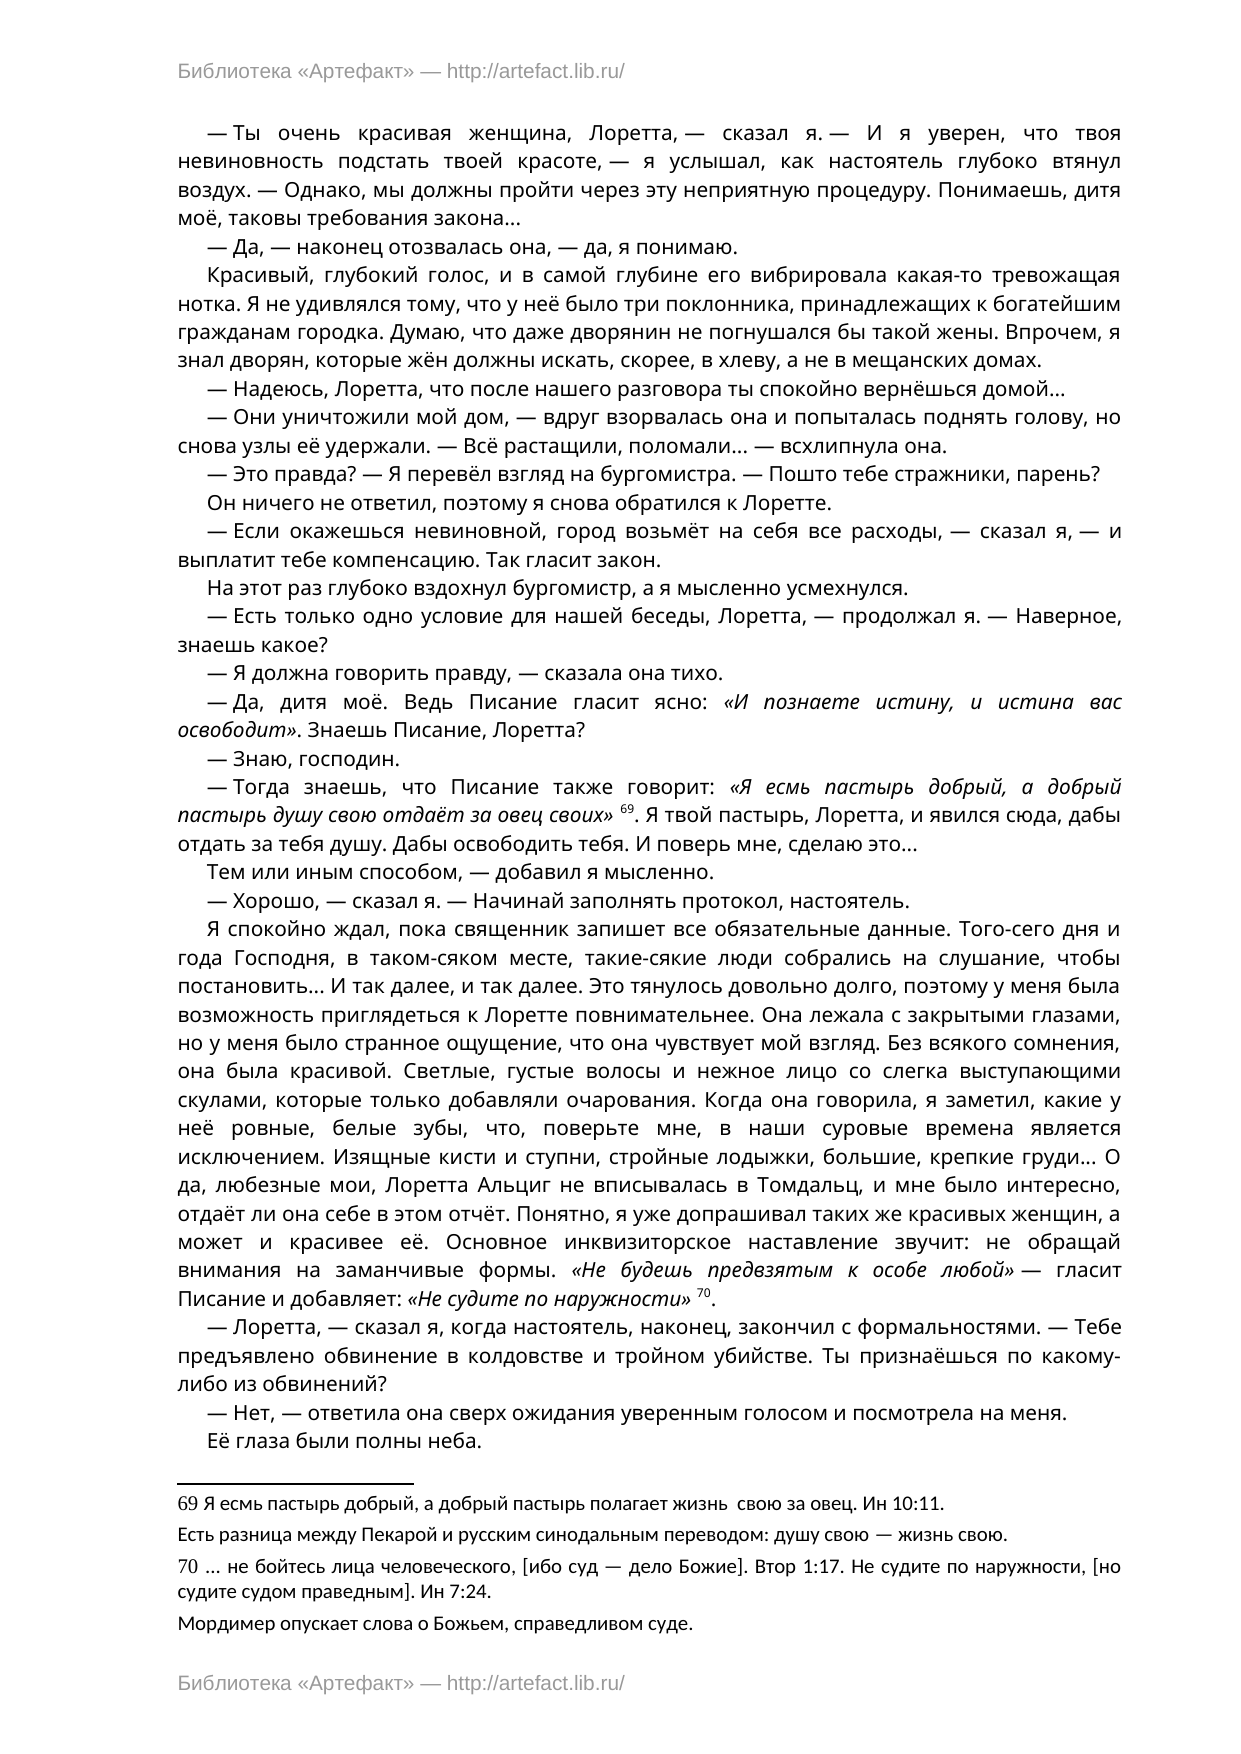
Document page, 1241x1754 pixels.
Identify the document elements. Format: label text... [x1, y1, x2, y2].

text — Они уничтожили мой дом, — вдруг взорвалась она и попыталась поднять голову, но снова узлы её удержали. — Всё растащили, поломали... — всхлипнула она. [177, 402, 1122, 459]
text — Тогда знаешь, что Писание также говорит: «Я есмь пастырь добрый, а добрый пастырь душу свою отдаёт за овец своих» . Я твой пастырь, Лоретта, и явился сюда, дабы отдать за тебя душу. Дабы освободить тебя. И поверь мне, сделаю это... [177, 772, 1122, 857]
text Тем или иным способом, — добавил я мысленно. [177, 857, 1122, 886]
text Её глаза были полны неба. [177, 1426, 1122, 1455]
text Красивый, глубокий голос, и в самой глубине его вибрировала какая-то тревожащая нотка. Я не удивлялся тому, что у неё было три поклонника, принадлежащих к богатейшим гражданам городка. Думаю, что даже дворянин не погнушался бы такой жены. Впрочем, я знал дворян, которые жён должны искать, скорее, в хлеву, а не в мещанских домах. [177, 260, 1122, 374]
text — Знаю, господин. [177, 744, 1122, 772]
text — Ты очень красивая женщина, Лоретта, — сказал я. — И я уверен, что твоя невиновность подстать твоей красоте, — я услышал, как настоятель глубоко втянул воздух. — Однако, мы должны пройти через эту неприятную процедуру. Понимаешь, дитя моё, таковы требования закона... [177, 118, 1122, 232]
text — Да, — наконец отозвалась она, — да, я понимаю. [177, 232, 1122, 260]
text — Я должна говорить правду, — сказала она тихо. [177, 658, 1122, 687]
text — Да, дитя моё. Ведь Писание гласит ясно: «И познаете истину, и истина вас освободит». Знаешь Писание, Лоретта? [177, 687, 1122, 744]
text Он ничего не ответил, поэтому я снова обратился к Лоретте. [177, 488, 1122, 516]
text — Есть только одно условие для нашей беседы, Лоретта, — продолжал я. — Наверное, знаешь какое? [177, 602, 1122, 658]
text — Хорошо, — сказал я. — Начинай заполнять протокол, настоятель. [177, 886, 1122, 914]
text — Если окажешься невиновной, город возьмёт на себя все расходы, — сказал я, — и выплатит тебе компенсацию. Так гласит закон. [177, 516, 1122, 573]
text — Это правда? — Я перевёл взгляд на бургомистра. — Пошто тебе стражники, парень? [177, 459, 1122, 488]
text — Надеюсь, Лоретта, что после нашего разговора ты спокойно вернёшься домой... [177, 374, 1122, 402]
text Я спокойно ждал, пока священник запишет все обязательные данные. Того-сего дня и года Господня, в таком-сяком месте, такие-сякие люди собрались на слушание, чтобы постановить... И так далее, и так далее. Это тянулось довольно долго, поэтому у меня была возможность приглядеться к Лоретте повнимательнее. Она лежала с закрытыми глазами, но у меня было странное ощущение, что она чувствует мой взгляд. Без всякого сомнения, она была красивой. Светлые, густые волосы и нежное лицо со слегка выступающими скулами, которые только добавляли очарования. Когда она говорила, я заметил, какие у неё ровные, белые зубы, что, поверьте мне, в наши суровые времена является исключением. Изящные кисти и ступни, стройные лодыжки, большие, крепкие груди... О да, любезные мои, Лоретта Альциг не вписывалась в Томдальц, и мне было интересно, отдаёт ли она себе в этом отчёт. Понятно, я уже допрашивал таких же красивых женщин, а может и красивее её. Основное инквизиторское наставление звучит: не обращай внимания на заманчивые формы. «Не будешь предвзятым к особе любой» — гласит Писание и добавляет: «Не судите по наружности» . [177, 914, 1122, 1312]
text — Лоретта, — сказал я, когда настоятель, наконец, закончил с формальностями. — Тебе предъявлено обвинение в колдовстве и тройном убийстве. Ты признаёшься по какому-либо из обвинений? [177, 1312, 1122, 1398]
text На этот раз глубоко вздохнул бургомистр, а я мысленно усмехнулся. [177, 573, 1122, 602]
text — Нет, — ответила она сверх ожидания уверенным голосом и посмотрела на меня. [177, 1398, 1122, 1426]
